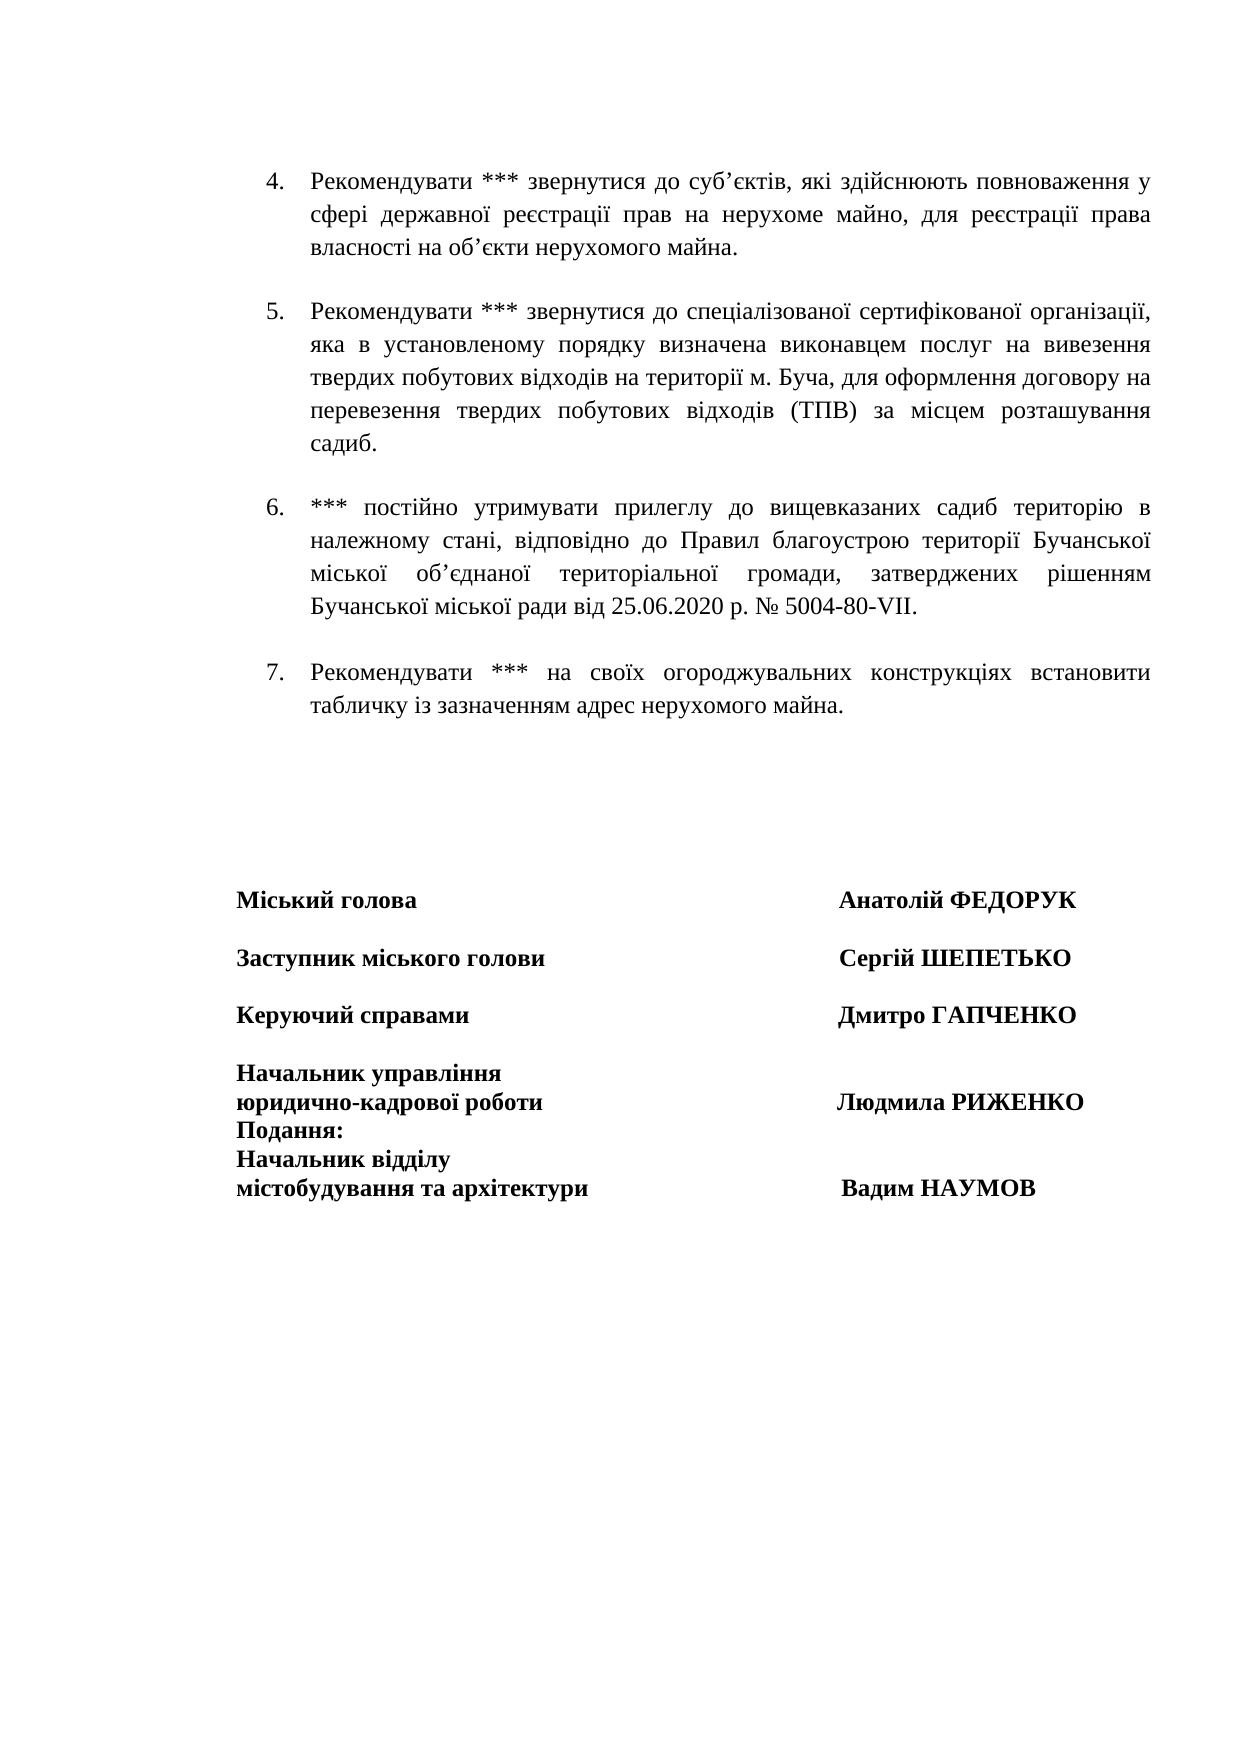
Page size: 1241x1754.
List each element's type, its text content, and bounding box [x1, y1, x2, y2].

text Міський голова Анатолій ФЕДОРУК [236, 886, 1152, 914]
text Начальник управління [236, 1058, 1152, 1087]
text Заступник міського голови Сергій ШЕПЕТЬКО [236, 943, 1152, 972]
text юридично-кадрової роботи Людмила РИЖЕНКО [236, 1087, 1152, 1116]
list Рекомендувати *** звернутися до спеціалізованої сертифікованої організації, яка в установленому порядку визначена виконавцем послуг на вивезення твердих побутових відходів на території м. Буча, для оформлення договору на перевезення твердих побутових відходів (ТПВ) за місцем розташування садиб. [266, 296, 1152, 457]
list *** постійно утримувати прилеглу до вищевказаних садиб територію в належному стані, відповідно до Правил благоустрою території Бучанської міської об’єднаної територіальної громади, затверджених рішенням Бучанської міської ради від 25.06.2020 р. № 5004-80-VII. [266, 492, 1152, 620]
text Керуючий справами Дмитро ГАПЧЕНКО [236, 1001, 1152, 1029]
list Рекомендувати *** на своїх огороджувальних конструкціях встановити табличку із зазначенням адрес нерухомого майна. [266, 657, 1152, 719]
text Подання: [236, 1116, 1152, 1144]
list Рекомендувати *** звернутися до суб’єктів, які здійснюють повноваження у сфері державної реєстрації прав на нерухоме майно, для реєстрації права власності на об’єкти нерухомого майна. [266, 166, 1152, 261]
text містобудування та архітектури Вадим НАУМОВ [236, 1173, 1152, 1202]
text Начальник відділу [236, 1144, 1152, 1173]
